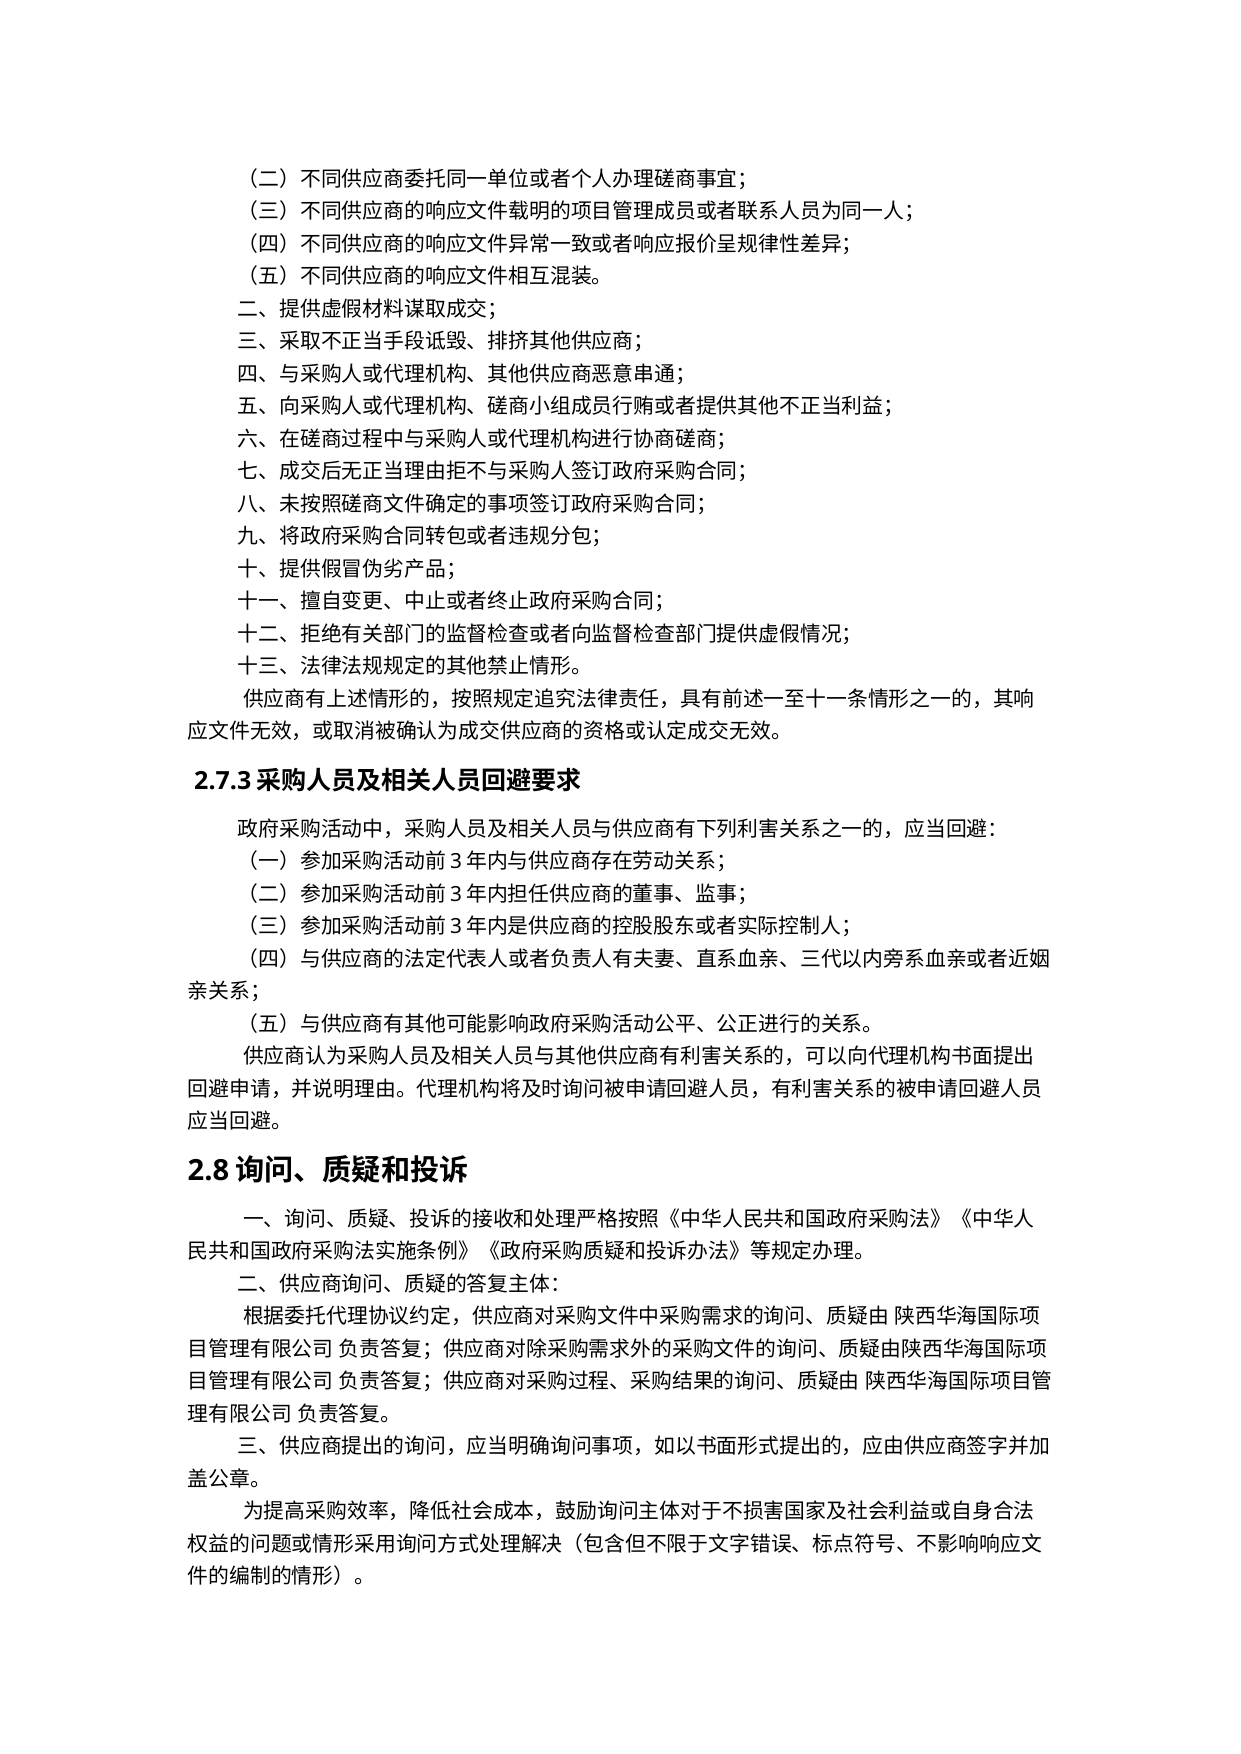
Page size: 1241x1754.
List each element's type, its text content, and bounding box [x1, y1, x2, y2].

text （五）不同供应商的响应文件相互混装。 [187, 259, 1053, 292]
text 十、提供假冒伪劣产品； [187, 552, 1053, 584]
text 二、提供虚假材料谋取成交； [187, 292, 1053, 324]
text 一、询问、质疑、投诉的接收和处理严格按照《中华人民共和国政府采购法》《中华人民共和国政府采购法实施条例》《政府采购质疑和投诉办法》等规定办理。 [187, 1202, 1053, 1267]
text 九、将政府采购合同转包或者违规分包； [187, 519, 1053, 552]
text （二）参加采购活动前3年内担任供应商的董事、监事； [187, 877, 1053, 909]
text 五、向采购人或代理机构、磋商小组成员行贿或者提供其他不正当利益； [187, 389, 1053, 422]
text 供应商有上述情形的，按照规定追究法律责任，具有前述一至十一条情形之一的，其响应文件无效，或取消被确认为成交供应商的资格或认定成交无效。 [187, 682, 1053, 747]
text 七、成交后无正当理由拒不与采购人签订政府采购合同； [187, 454, 1053, 487]
text 十三、法律法规规定的其他禁止情形。 [187, 649, 1053, 682]
text （四）与供应商的法定代表人或者负责人有夫妻、直系血亲、三代以内旁系血亲或者近姻亲关系； [187, 942, 1053, 1007]
text 2.7.3采购人员及相关人员回避要求 [187, 747, 1053, 812]
text 三、供应商提出的询问，应当明确询问事项，如以书面形式提出的，应由供应商签字并加盖公章。 [187, 1429, 1053, 1494]
text （二）不同供应商委托同一单位或者个人办理磋商事宜； [187, 162, 1053, 194]
text 2.8询问、质疑和投诉 [187, 1137, 1053, 1202]
text 二、供应商询问、质疑的答复主体： [187, 1267, 1053, 1299]
text 四、与采购人或代理机构、其他供应商恶意串通； [187, 357, 1053, 389]
text 十一、擅自变更、中止或者终止政府采购合同； [187, 584, 1053, 617]
text （一）参加采购活动前3年内与供应商存在劳动关系； [187, 844, 1053, 877]
text 政府采购活动中，采购人员及相关人员与供应商有下列利害关系之一的，应当回避： [187, 812, 1053, 844]
text 供应商认为采购人员及相关人员与其他供应商有利害关系的，可以向代理机构书面提出回避申请，并说明理由。代理机构将及时询问被申请回避人员，有利害关系的被申请回避人员应当回避。 [187, 1039, 1053, 1137]
text （三）参加采购活动前3年内是供应商的控股股东或者实际控制人； [187, 909, 1053, 942]
text （四）不同供应商的响应文件异常一致或者响应报价呈规律性差异； [187, 227, 1053, 259]
text 根据委托代理协议约定，供应商对采购文件中采购需求的询问、质疑由 陕西华海国际项目管理有限公司 负责答复；供应商对除采购需求外的采购文件的询问、质疑由陕西华海国际项目管理有限公司 负责答复；供应商对采购过程、采购结果的询问、质疑由 陕西华海国际项目管理有限公司 负责答复。 [187, 1299, 1053, 1429]
text 六、在磋商过程中与采购人或代理机构进行协商磋商； [187, 422, 1053, 454]
text 八、未按照磋商文件确定的事项签订政府采购合同； [187, 487, 1053, 519]
text 十二、拒绝有关部门的监督检查或者向监督检查部门提供虚假情况； [187, 617, 1053, 649]
text 为提高采购效率，降低社会成本，鼓励询问主体对于不损害国家及社会利益或自身合法权益的问题或情形采用询问方式处理解决（包含但不限于文字错误、标点符号、不影响响应文件的编制的情形）。 [187, 1494, 1053, 1592]
text 三、采取不正当手段诋毁、排挤其他供应商； [187, 324, 1053, 357]
text （五）与供应商有其他可能影响政府采购活动公平、公正进行的关系。 [187, 1007, 1053, 1039]
text （三）不同供应商的响应文件载明的项目管理成员或者联系人员为同一人； [187, 194, 1053, 227]
